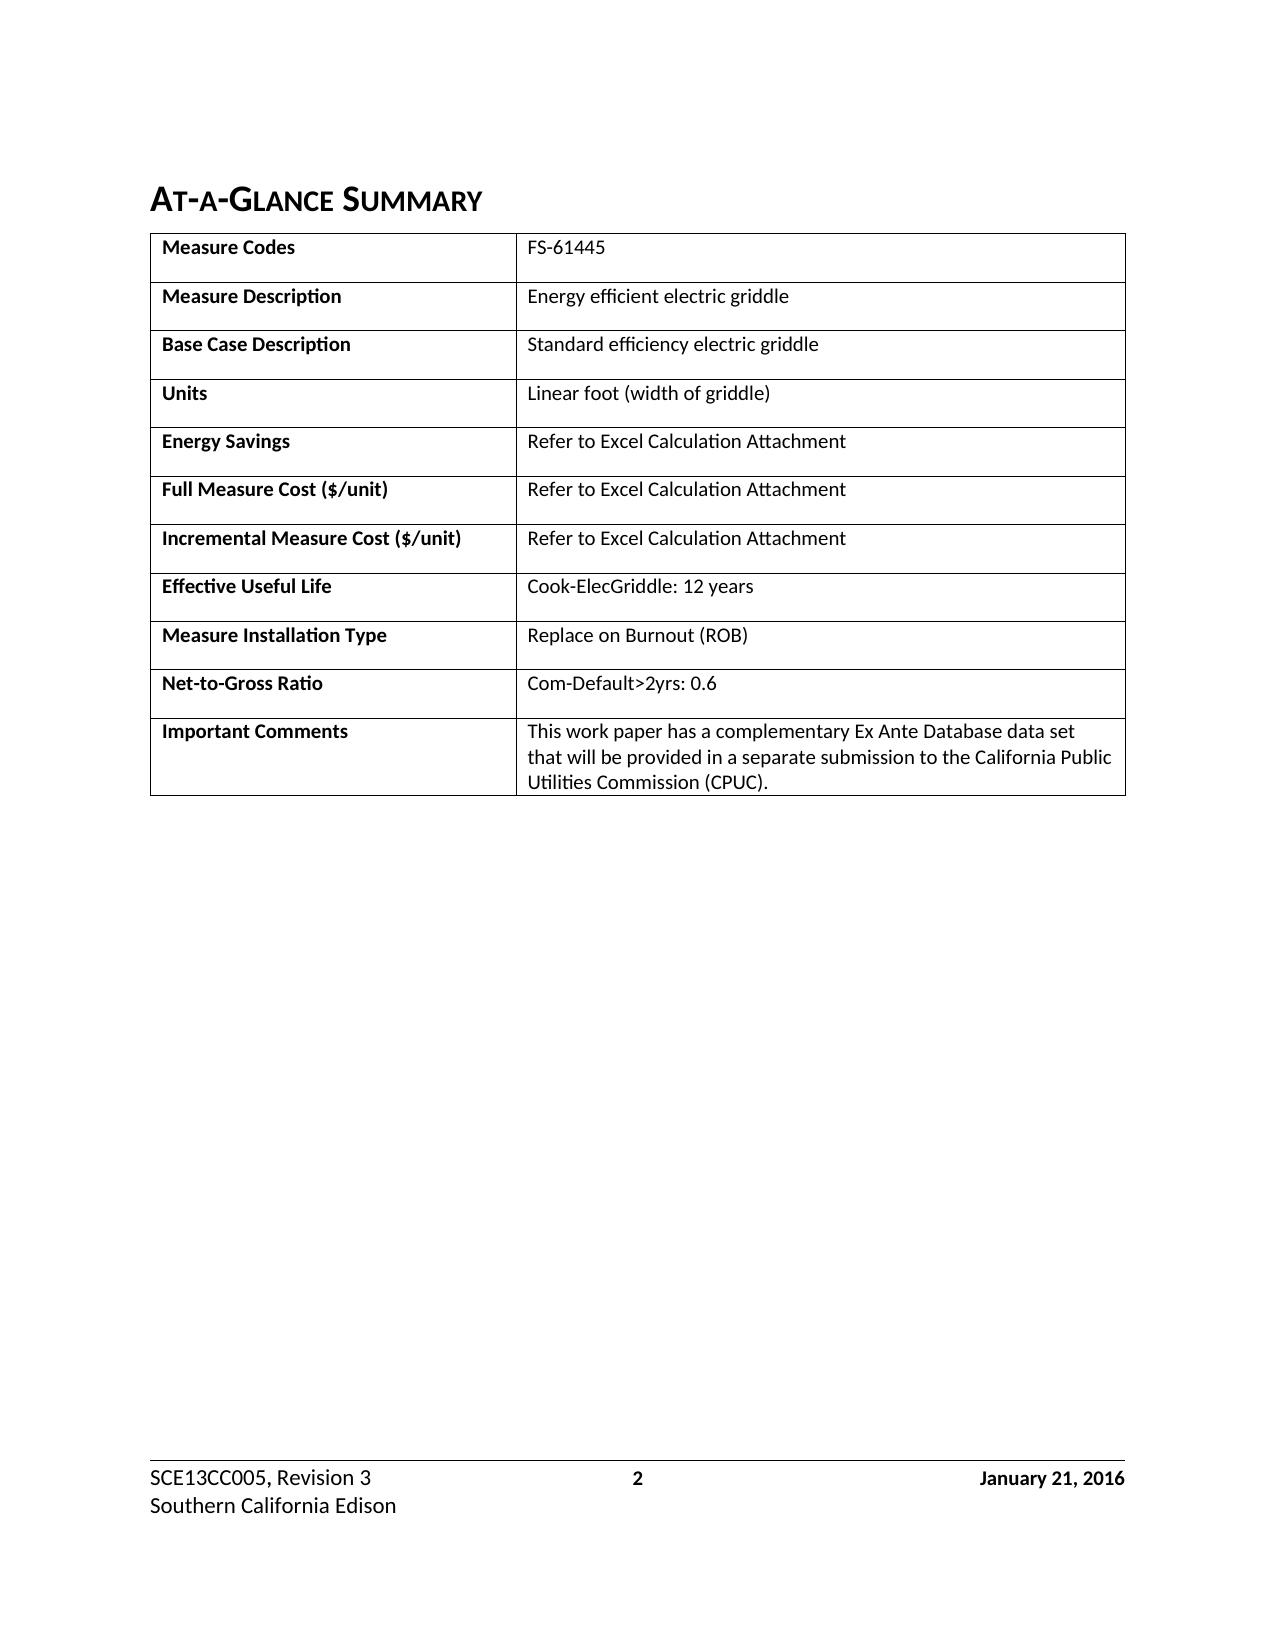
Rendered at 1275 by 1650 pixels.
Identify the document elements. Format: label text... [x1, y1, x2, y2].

table_cell Measure Description [151, 283, 516, 330]
table_cell Refer to Excel Calculation Attachment [517, 525, 1125, 572]
table_cell Measure Installation Type [151, 622, 516, 669]
table_cell Effective Useful Life [151, 574, 516, 621]
table_cell Net-to-Gross Ratio [151, 670, 516, 718]
table_cell Replace on Burnout (ROB) [517, 622, 1125, 669]
subtitle At-a-Glance Summary [150, 175, 1125, 221]
table_cell This work paper has a complementary Ex Ante Database data set that will be provided in a separate submission to the California Public Utilities Commission (CPUC). [517, 719, 1125, 795]
table_cell Base Case Description [151, 331, 516, 379]
table_header Measure Codes [151, 234, 516, 282]
table_cell Linear foot (width of griddle) [517, 380, 1125, 427]
table_cell Units [151, 380, 516, 427]
table_cell Com-Default>2yrs: 0.6 [517, 670, 1125, 718]
table_cell Standard efficiency electric griddle [517, 331, 1125, 379]
table_cell Energy efficient electric griddle [517, 283, 1125, 330]
table_cell Energy Savings [151, 428, 516, 476]
table_cell Refer to Excel Calculation Attachment [517, 477, 1125, 524]
table_cell Refer to Excel Calculation Attachment [517, 428, 1125, 476]
table_header FS-61445 [517, 234, 1125, 282]
table_cell Important Comments [151, 719, 516, 795]
table_cell Incremental Measure Cost ($/unit) [151, 525, 516, 572]
table_cell Cook-ElecGriddle: 12 years [517, 574, 1125, 621]
table_cell Full Measure Cost ($/unit) [151, 477, 516, 524]
